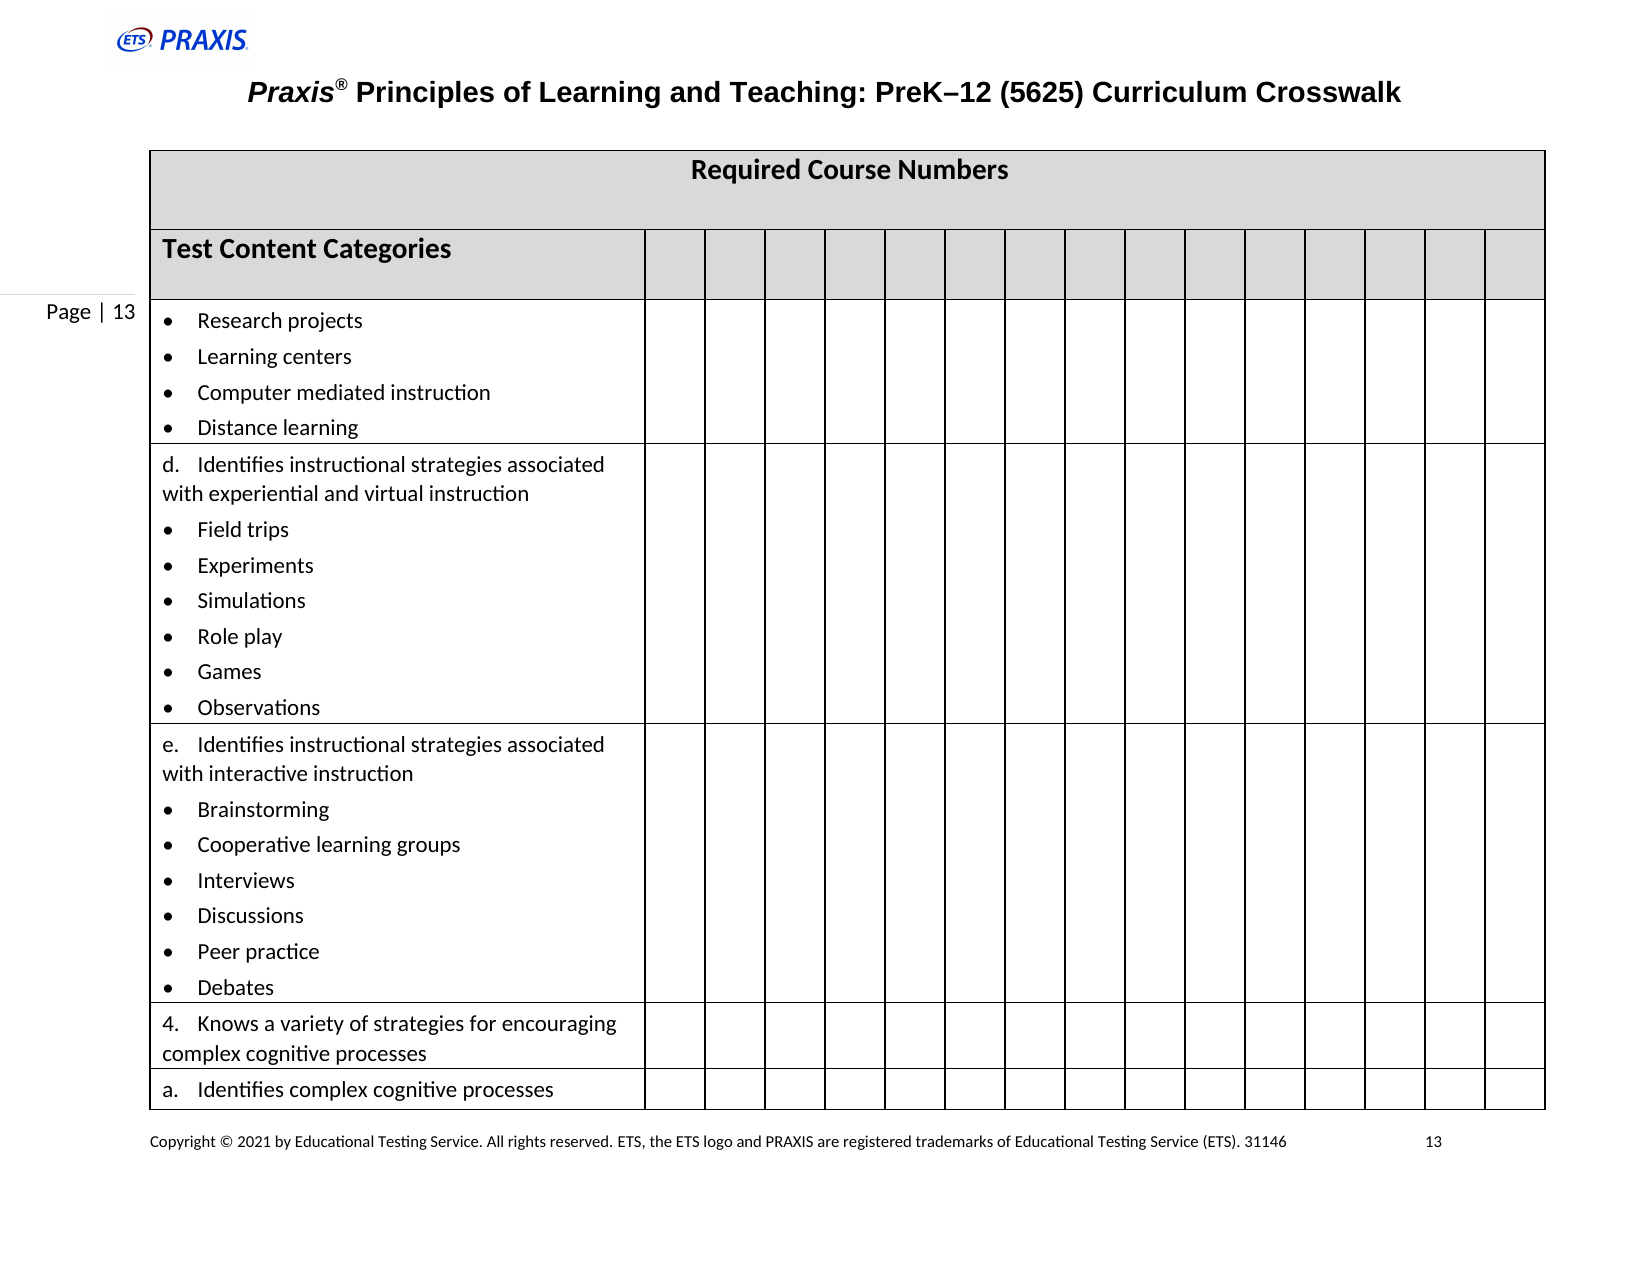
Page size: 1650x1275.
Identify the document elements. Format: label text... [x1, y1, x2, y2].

table_cell [1066, 1069, 1124, 1109]
table_cell [826, 1069, 884, 1109]
table_cell [946, 300, 1004, 443]
table_cell [1486, 444, 1544, 722]
table_cell [646, 1069, 704, 1109]
table_cell [706, 724, 764, 1002]
table_cell [946, 230, 1004, 299]
table_cell [826, 724, 884, 1002]
table_cell 4. Knows a variety of strategies for encouraging complex cognitive processes [151, 1003, 644, 1068]
table_cell [1366, 1003, 1424, 1068]
table_cell [1126, 230, 1184, 299]
table_cell [1426, 1069, 1484, 1109]
table_cell [646, 230, 704, 299]
table_cell [1186, 444, 1244, 722]
table_cell [826, 230, 884, 299]
table_cell [766, 724, 824, 1002]
table_cell [1306, 724, 1364, 1002]
table_cell [1426, 1003, 1484, 1068]
table_cell [886, 230, 944, 299]
table_cell [1186, 300, 1244, 443]
table_cell [1066, 230, 1124, 299]
table_cell [1246, 724, 1304, 1002]
table_cell [1186, 230, 1244, 299]
table_cell [1006, 1003, 1064, 1068]
table_cell [826, 444, 884, 722]
table_header Required Course Numbers [151, 151, 1544, 229]
table_cell [1426, 230, 1484, 299]
table_cell [1486, 1069, 1544, 1109]
table_cell [1306, 230, 1364, 299]
table_cell [1006, 300, 1064, 443]
table_cell [1426, 444, 1484, 722]
table_cell [1306, 300, 1364, 443]
table_cell [1006, 444, 1064, 722]
table_cell [1066, 724, 1124, 1002]
table_cell [706, 230, 764, 299]
table_cell [886, 1003, 944, 1068]
table_cell [1126, 444, 1184, 722]
table_cell [946, 444, 1004, 722]
table_cell [1066, 1003, 1124, 1068]
table_cell [1006, 230, 1064, 299]
table_cell [1306, 1069, 1364, 1109]
table_cell [1126, 1003, 1184, 1068]
table_cell d. Identifies instructional strategies associated with experiential and virtual instruction • Field trips • Experiments • Simulations • Role play • Games • Observations [151, 444, 644, 722]
table_cell [706, 444, 764, 722]
table_cell [1246, 1069, 1304, 1109]
table_cell [1006, 1069, 1064, 1109]
table_cell Test Content Categories [151, 230, 644, 299]
table_cell [886, 1069, 944, 1109]
table_cell [946, 1003, 1004, 1068]
table_cell [1366, 724, 1424, 1002]
table_cell [1366, 1069, 1424, 1109]
table_cell [1066, 300, 1124, 443]
table_cell [646, 444, 704, 722]
table_cell [1246, 230, 1304, 299]
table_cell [151, 1069, 644, 1109]
table_cell [1426, 300, 1484, 443]
table_cell [886, 724, 944, 1002]
table_cell [1486, 230, 1544, 299]
table_cell [766, 230, 824, 299]
table_cell [1246, 1003, 1304, 1068]
table_cell [1426, 724, 1484, 1002]
table_cell [1126, 724, 1184, 1002]
table_cell e. Identifies instructional strategies associated with interactive instruction • Brainstorming • Cooperative learning groups • Interviews • Discussions • Peer practice • Debates [151, 724, 644, 1002]
table_cell [1306, 444, 1364, 722]
table_cell [826, 300, 884, 443]
table_cell [1186, 724, 1244, 1002]
table_cell [1006, 724, 1064, 1002]
table_cell [1366, 230, 1424, 299]
table_cell [1486, 300, 1544, 443]
table_cell [1306, 1003, 1364, 1068]
table_cell [1126, 1069, 1184, 1109]
table_cell [706, 1069, 764, 1109]
table_cell [946, 724, 1004, 1002]
picture [107, 12, 257, 67]
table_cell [151, 300, 644, 443]
table_cell [1246, 444, 1304, 722]
table_cell [766, 444, 824, 722]
table_cell [1366, 444, 1424, 722]
table_cell [766, 1069, 824, 1109]
table_cell [886, 300, 944, 443]
table_cell [1066, 444, 1124, 722]
table_cell [1126, 300, 1184, 443]
table_cell [1186, 1003, 1244, 1068]
table_cell [946, 1069, 1004, 1109]
table_cell [766, 1003, 824, 1068]
table_cell [706, 1003, 764, 1068]
table_cell [1246, 300, 1304, 443]
table_cell [886, 444, 944, 722]
table_cell [646, 724, 704, 1002]
table_cell [1486, 1003, 1544, 1068]
table_cell [826, 1003, 884, 1068]
table_cell [1366, 300, 1424, 443]
table_cell [766, 300, 824, 443]
table_cell [646, 300, 704, 443]
table_cell [1486, 724, 1544, 1002]
table_cell [706, 300, 764, 443]
table_cell [1186, 1069, 1244, 1109]
table_cell [646, 1003, 704, 1068]
